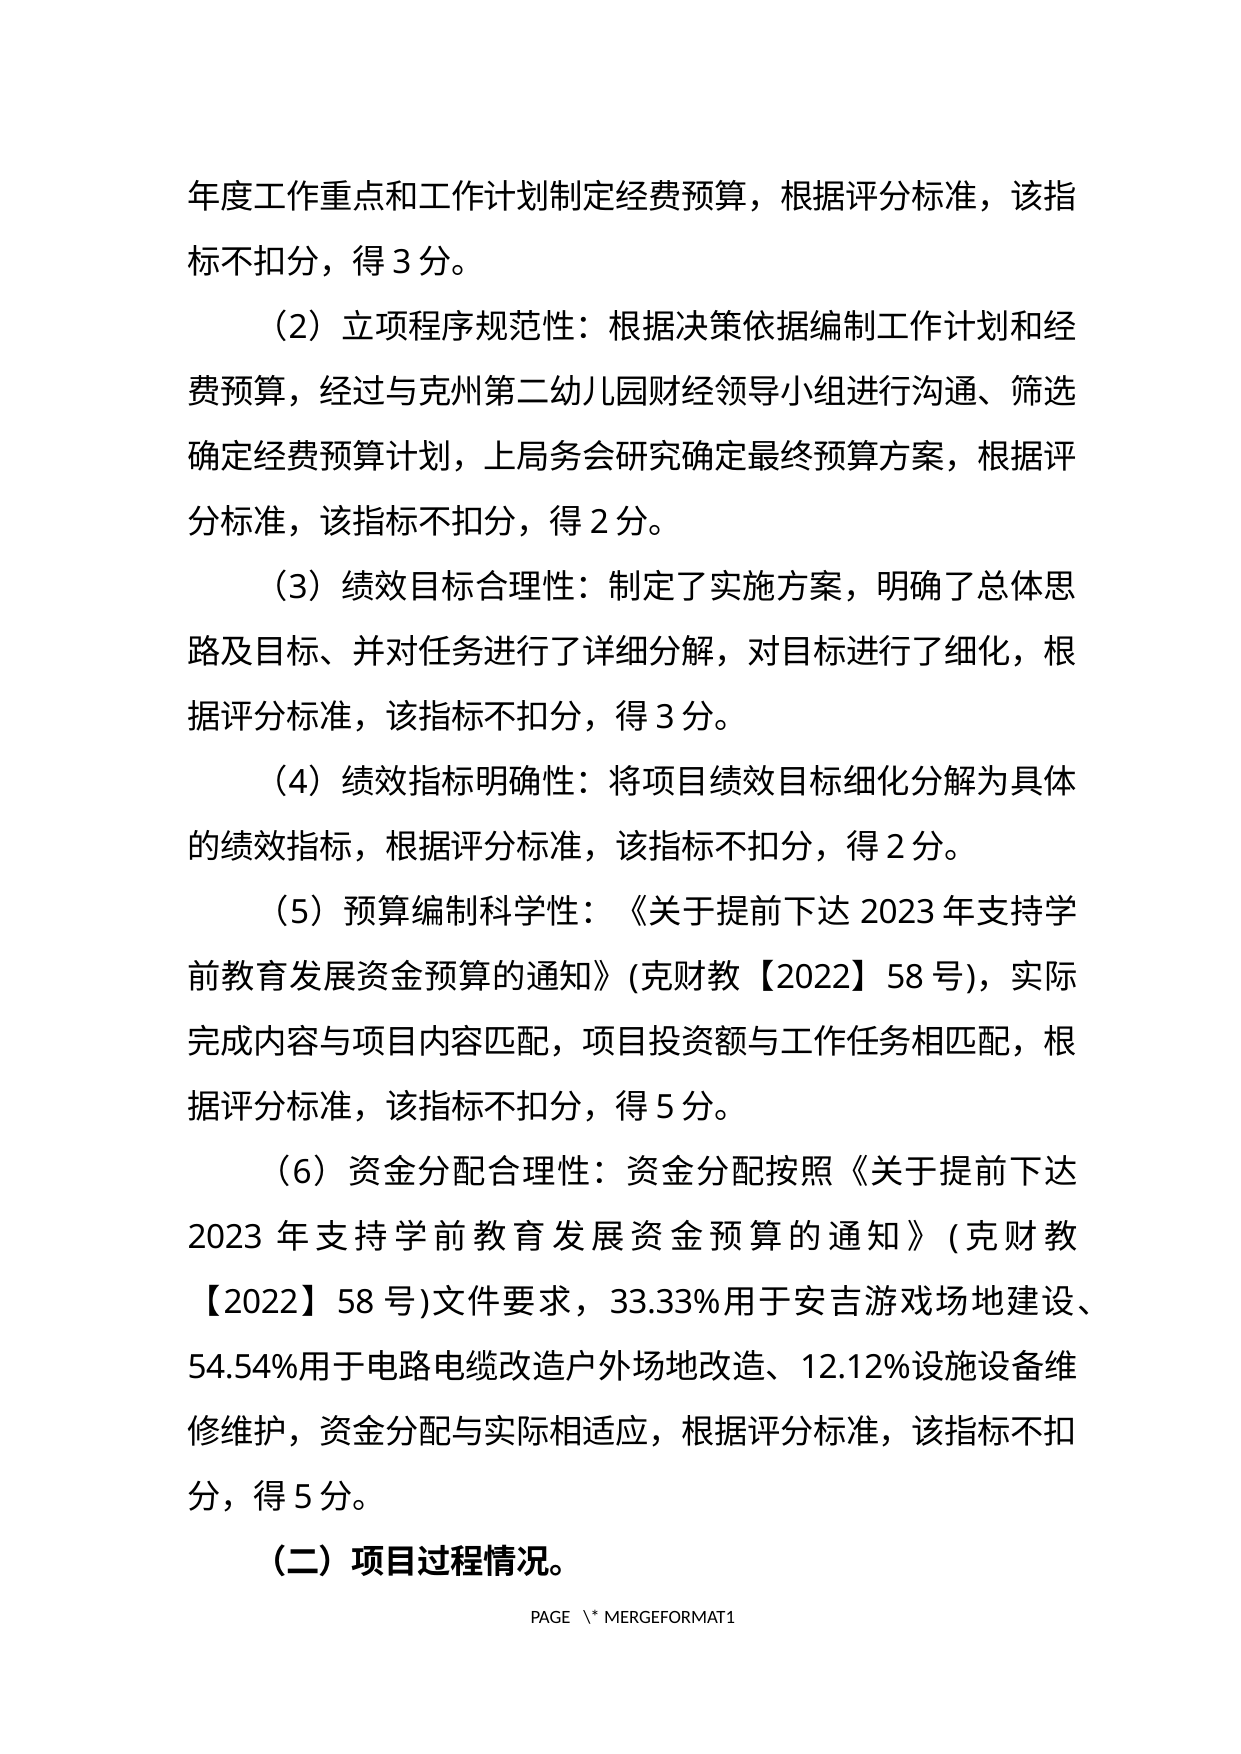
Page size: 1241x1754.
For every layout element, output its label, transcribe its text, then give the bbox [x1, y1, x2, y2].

text （二）项目过程情况。 [187, 1527, 1078, 1592]
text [187, 162, 1078, 1527]
